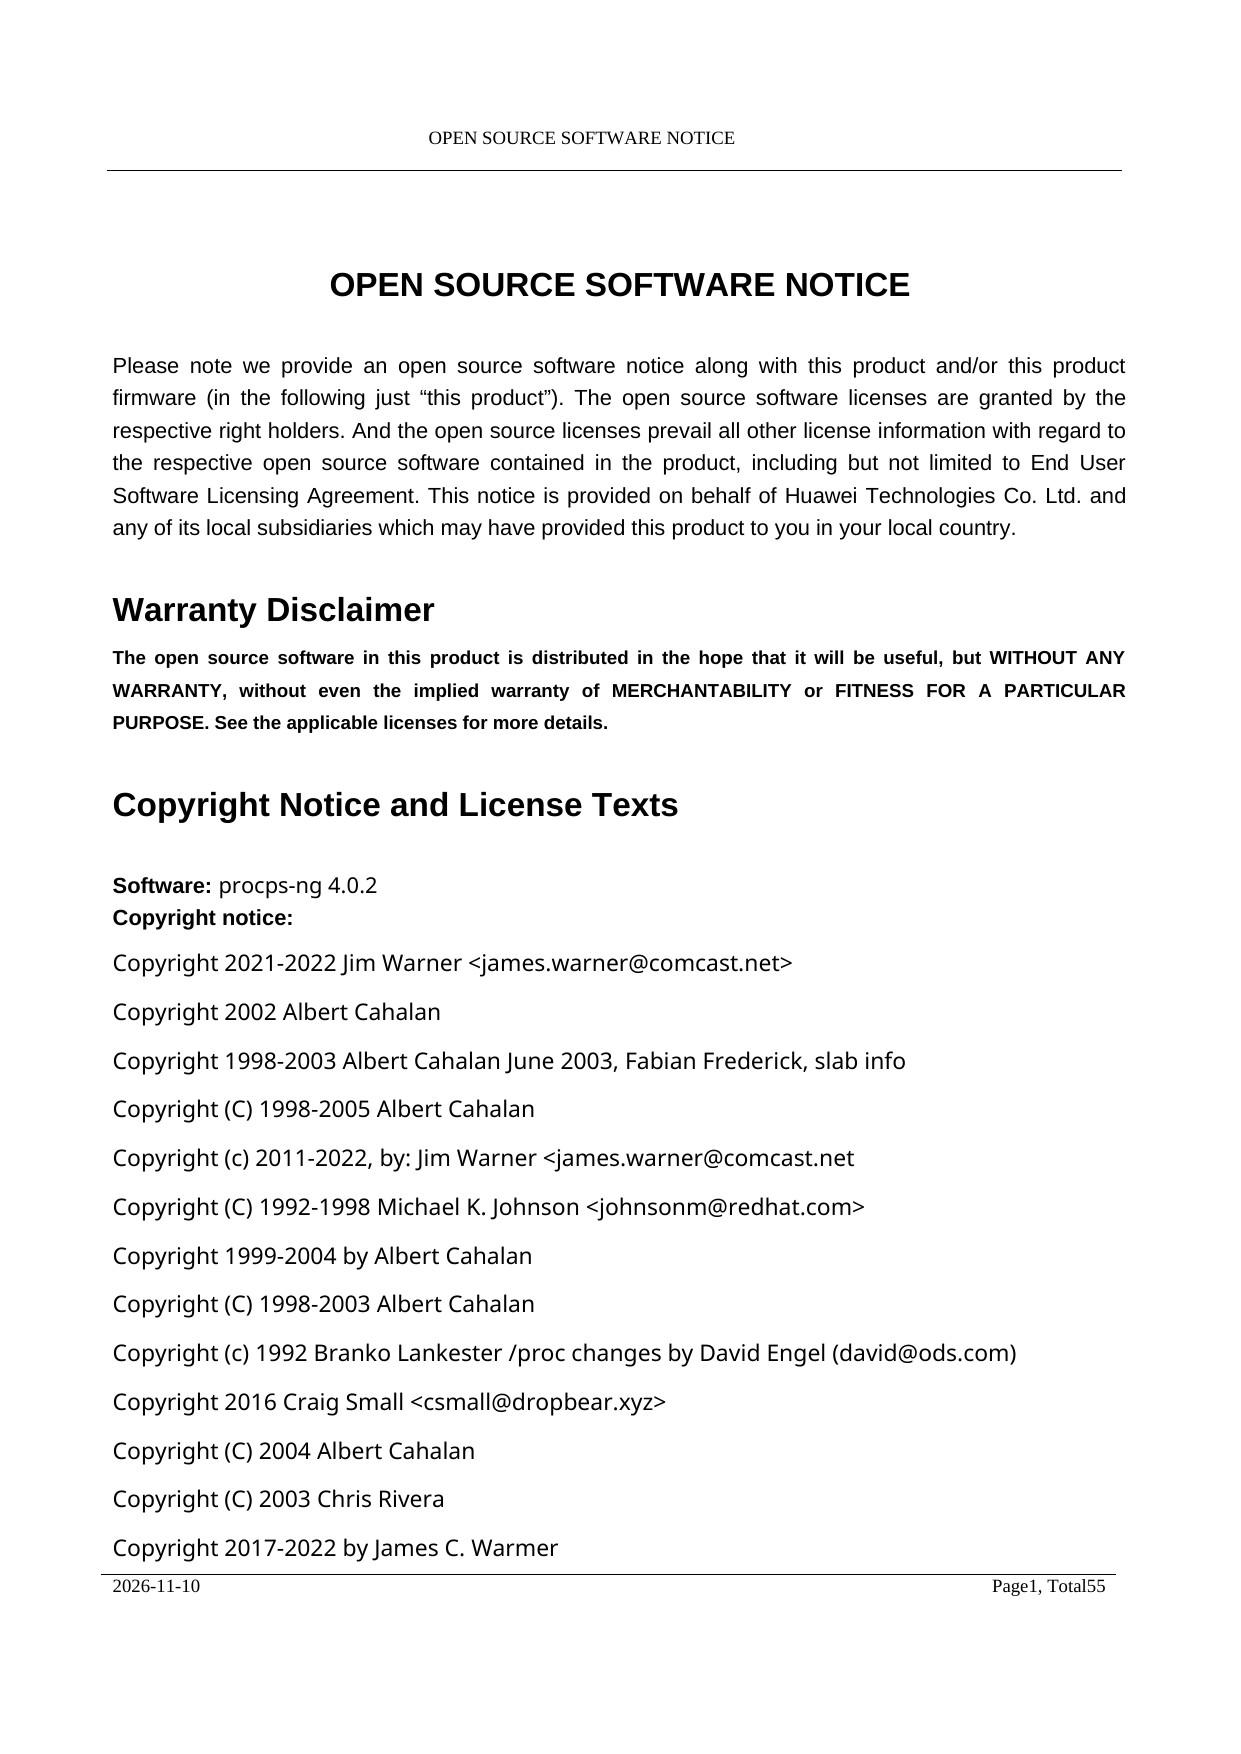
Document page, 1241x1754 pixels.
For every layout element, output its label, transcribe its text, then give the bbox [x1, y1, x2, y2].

text Copyright Notice and License Texts [112, 771, 1128, 836]
text The open source software in this product is distributed in the hope that it will be useful, but WITHOUT ANY WARRANTY, without even the implied warranty of MERCHANTABILITY or FITNESS FOR A PARTICULAR PURPOSE. See the applicable licenses for more details. [112, 641, 1128, 739]
text Software: procps-ng 4.0.2 [112, 869, 1128, 901]
text Copyright notice: [112, 901, 1128, 934]
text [112, 947, 1128, 1564]
text Warranty Disclaimer [112, 576, 1128, 641]
text OPEN SOURCE SOFTWARE NOTICE [112, 251, 1128, 316]
text Please note we provide an open source software notice along with this product and/or this product firmware (in the following just “this product”). The open source software licenses are granted by the respective right holders. And the open source licenses prevail all other license information with regard to the respective open source software contained in the product, including but not limited to End User Software Licensing Agreement. This notice is provided on behalf of Huawei Technologies Co. Ltd. and any of its local subsidiaries which may have provided this product to you in your local country. [112, 349, 1128, 544]
